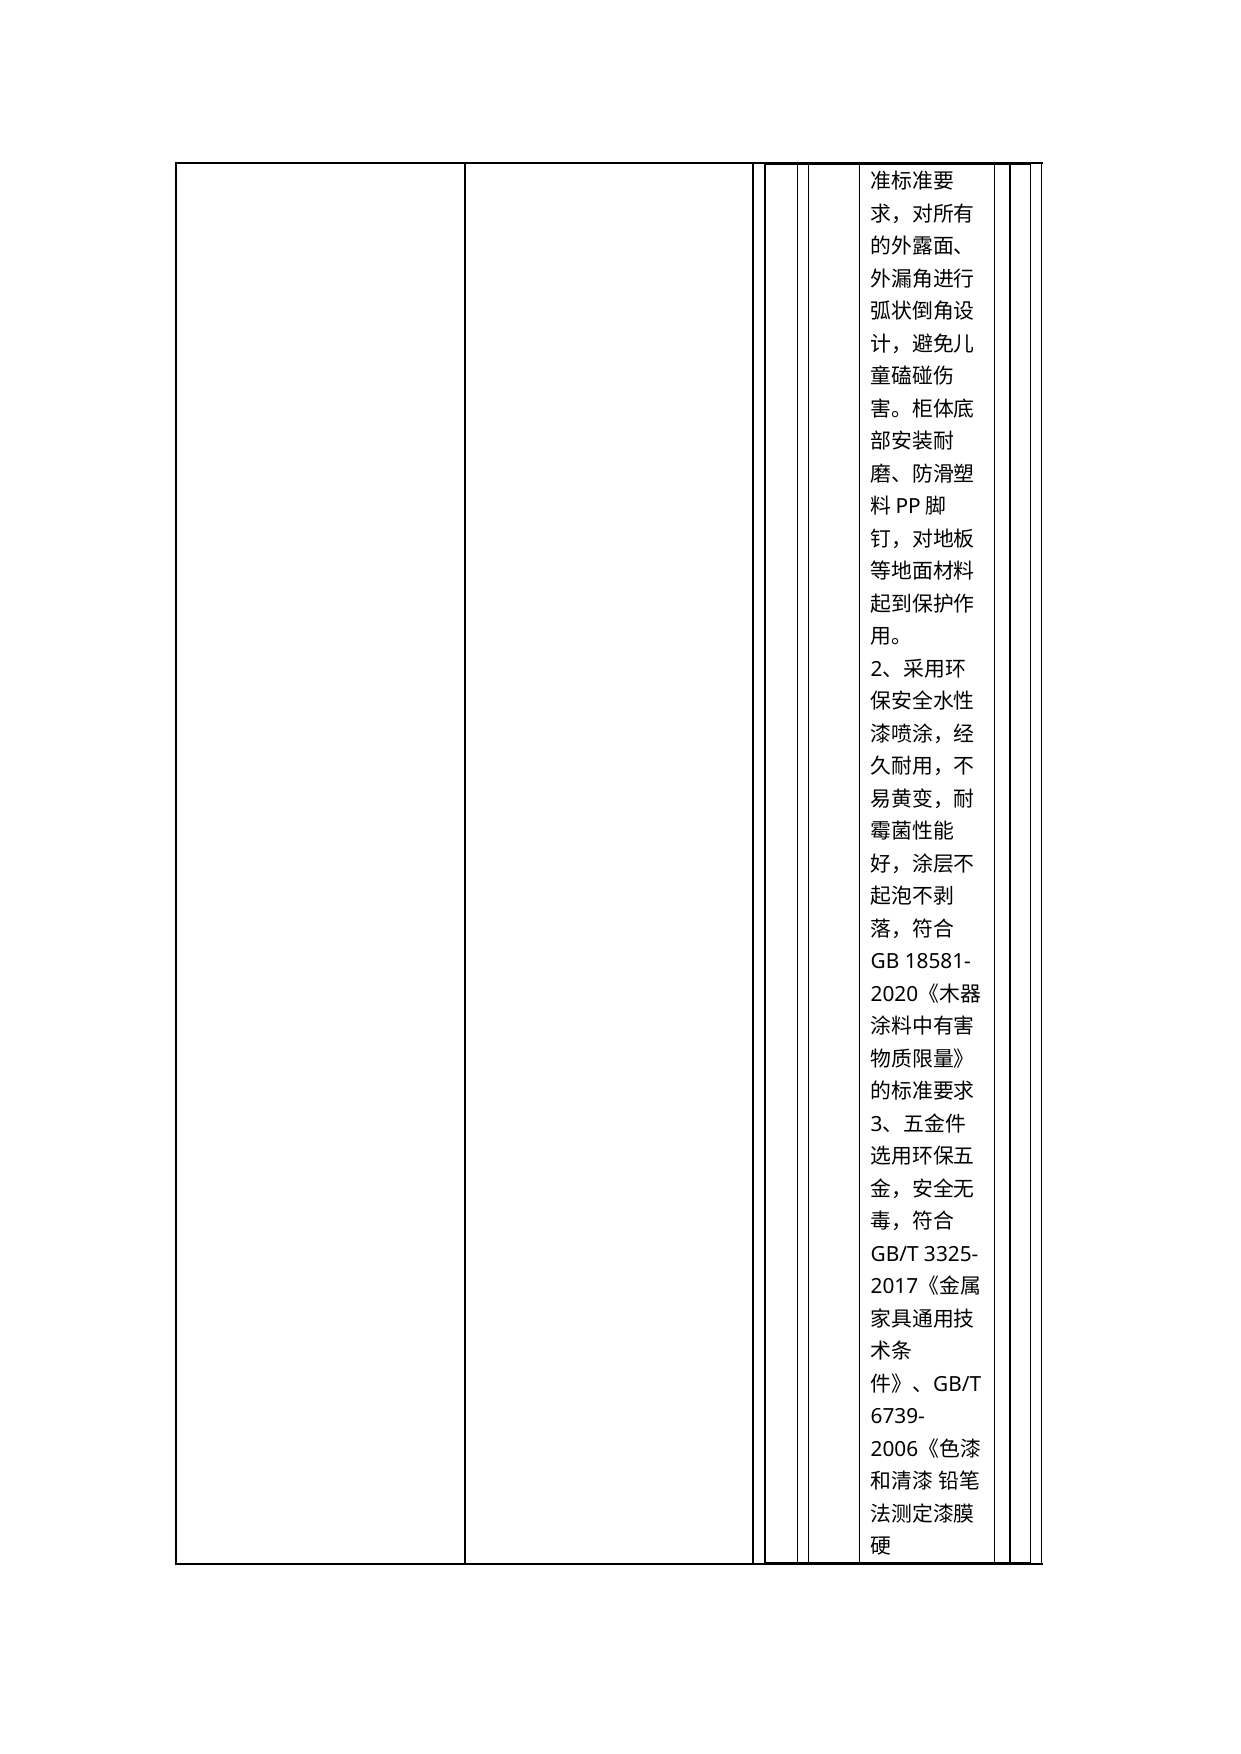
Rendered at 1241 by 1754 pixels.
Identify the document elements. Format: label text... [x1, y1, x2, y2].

table_cell 1 [177, 164, 464, 1563]
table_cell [766, 165, 797, 1562]
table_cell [1011, 165, 1030, 1562]
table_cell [995, 165, 1009, 1562]
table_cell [798, 165, 808, 1562]
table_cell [754, 164, 764, 1563]
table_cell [1031, 164, 1041, 1563]
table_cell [860, 165, 994, 1562]
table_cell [809, 165, 859, 1562]
table_cell [466, 164, 752, 1563]
